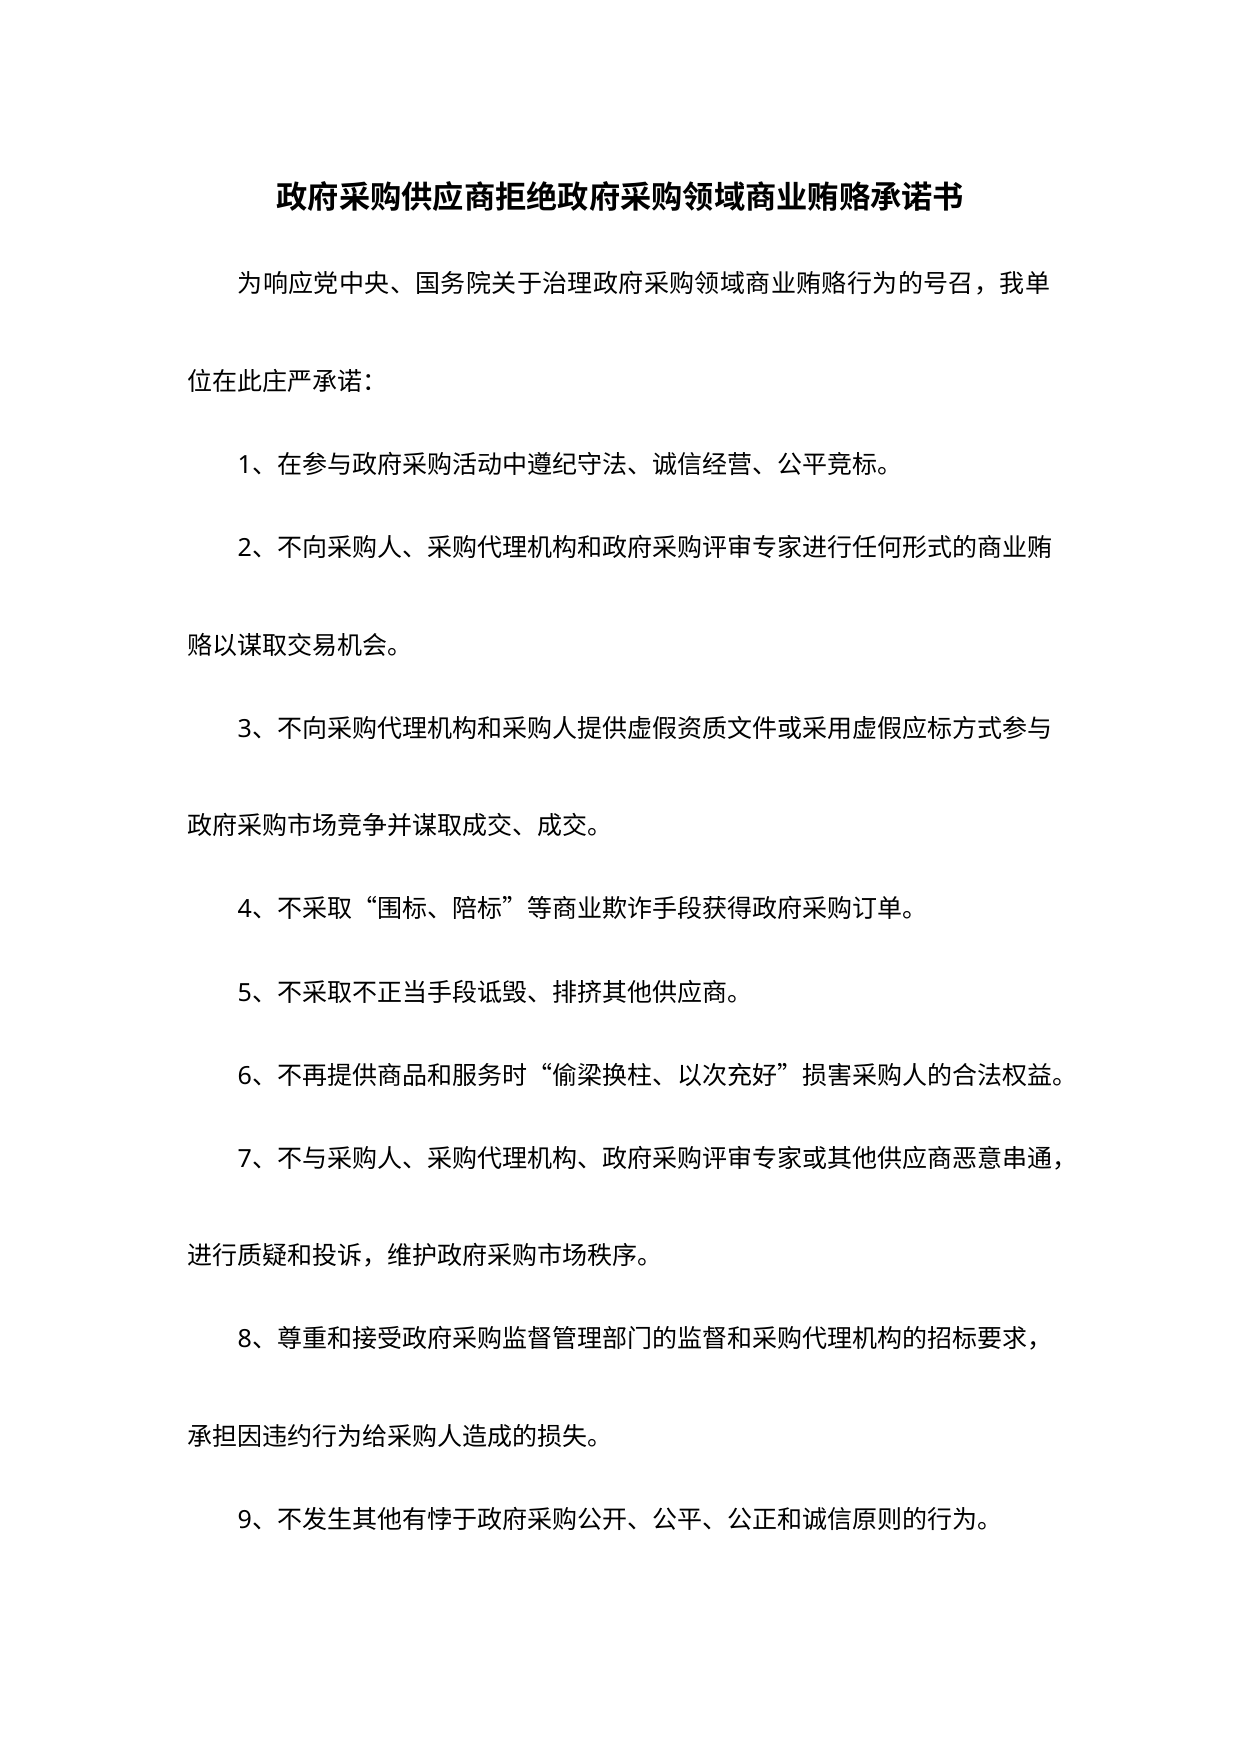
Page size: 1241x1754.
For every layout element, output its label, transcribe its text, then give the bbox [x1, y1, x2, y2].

list 不向采购代理机构和采购人提供虚假资质文件或采用虚假应标方式参与政府采购市场竞争并谋取成交、成交。 [187, 694, 1053, 856]
text 政府采购供应商拒绝政府采购领域商业贿赂承诺书 [187, 162, 1053, 227]
text 为响应党中央、国务院关于治理政府采购领域商业贿赂行为的号召，我单位在此庄严承诺： [187, 249, 1053, 412]
list 尊重和接受政府采购监督管理部门的监督和采购代理机构的招标要求，承担因违约行为给采购人造成的损失。 [187, 1304, 1053, 1467]
list 在参与政府采购活动中遵纪守法、诚信经营、公平竞标。 [187, 430, 1053, 495]
list 不向采购人、采购代理机构和政府采购评审专家进行任何形式的商业贿赂以谋取交易机会。 [187, 513, 1053, 676]
text 9、不发生其他有悖于政府采购公开、公平、公正和诚信原则的行为。 [187, 1485, 1053, 1550]
list 不再提供商品和服务时“偷梁换柱、以次充好”损害采购人的合法权益。 [187, 1041, 1053, 1106]
list 不采取“围标、陪标”等商业欺诈手段获得政府采购订单。 [187, 874, 1053, 939]
list 不与采购人、采购代理机构、政府采购评审专家或其他供应商恶意串通，进行质疑和投诉，维护政府采购市场秩序。 [187, 1124, 1053, 1286]
list 不采取不正当手段诋毁、排挤其他供应商。 [187, 958, 1053, 1023]
